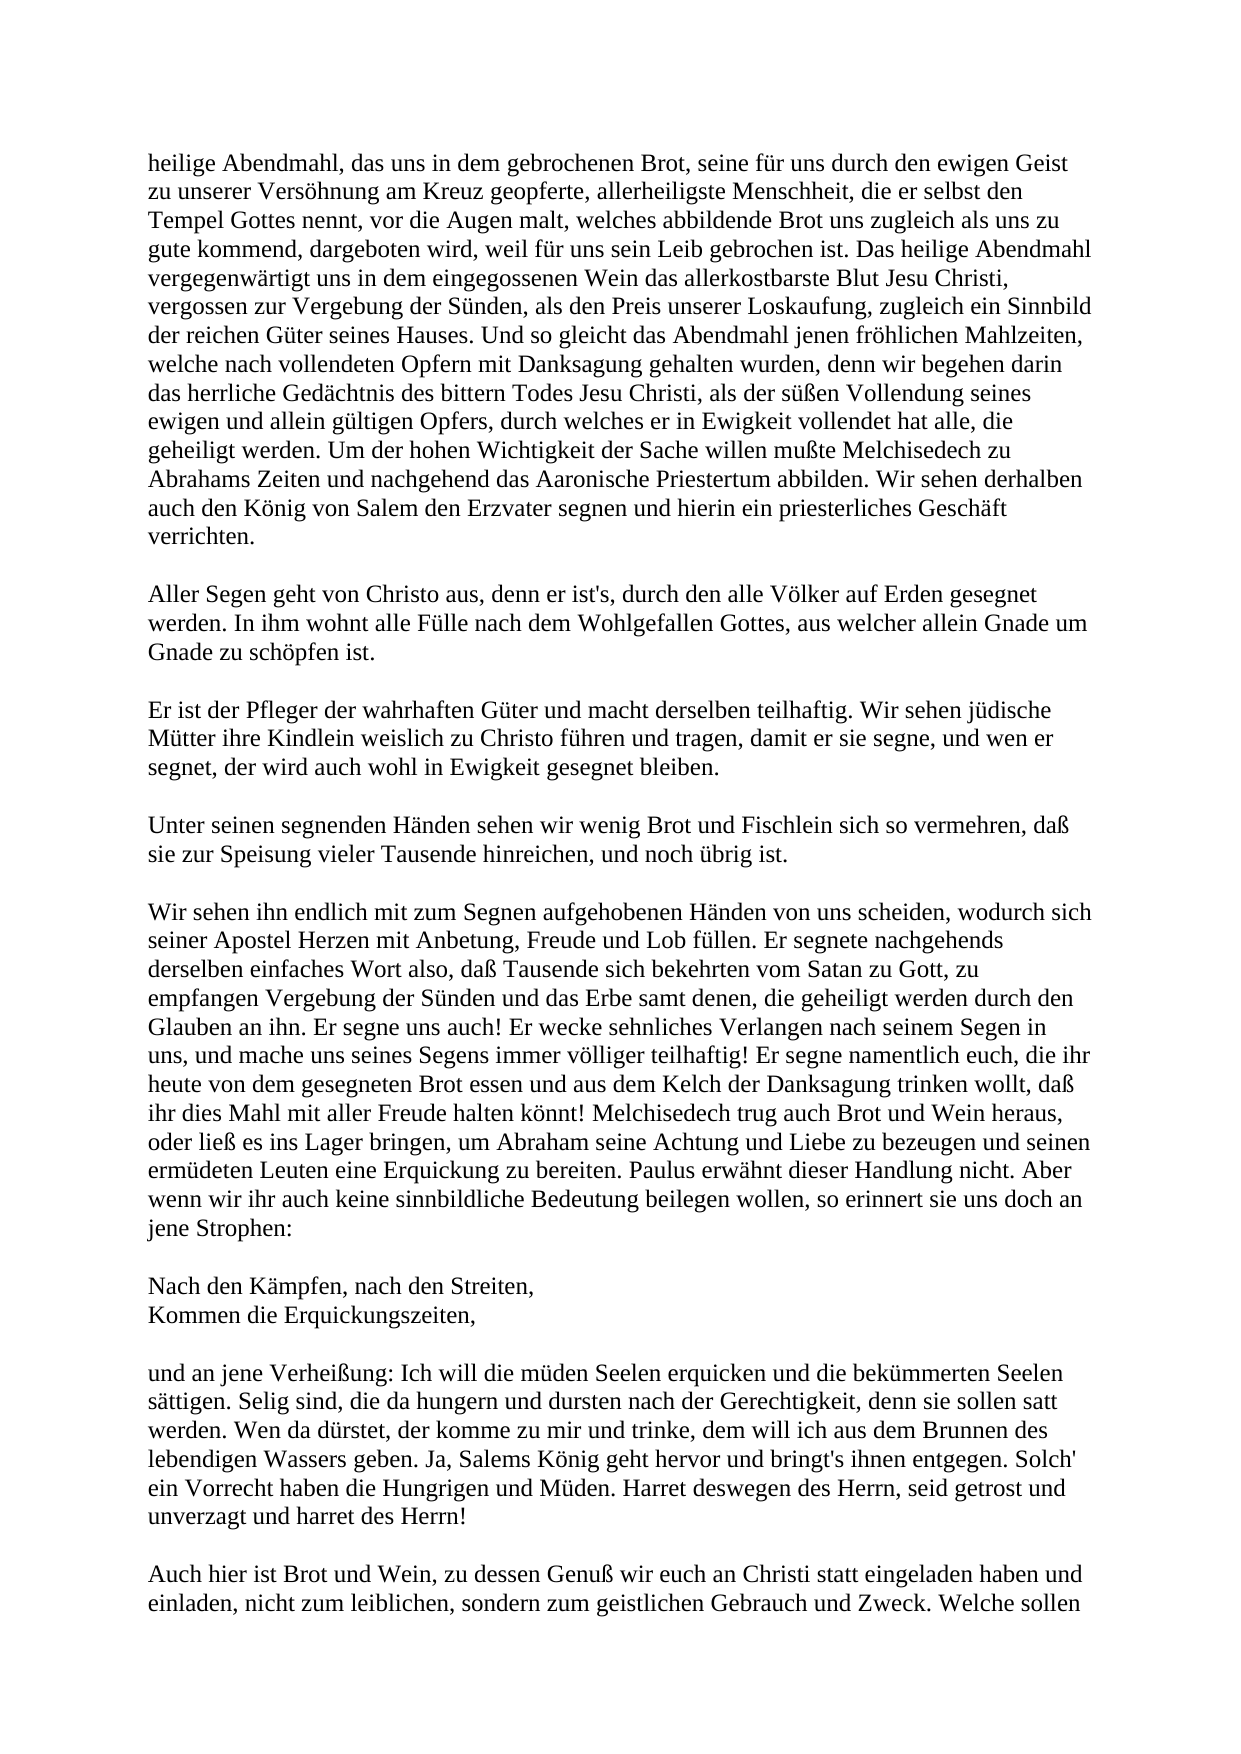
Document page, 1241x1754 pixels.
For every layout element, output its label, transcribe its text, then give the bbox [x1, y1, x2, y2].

text Aller Segen geht von Christo aus, denn er ist's, durch den alle Völker auf Erden gesegnet werden. In ihm wohnt alle Fülle nach dem Wohlgefallen Gottes, aus welcher allein Gnade um Gnade zu schöpfen ist. [148, 579, 1093, 666]
text und an jene Verheißung: Ich will die müden Seelen erquicken und die bekümmerten Seelen sättigen. Selig sind, die da hungern und dursten nach der Gerechtigkeit, denn sie sollen satt werden. Wen da dürstet, der komme zu mir und trinke, dem will ich aus dem Brunnen des lebendigen Wassers geben. Ja, Salems König geht hervor und bringt's ihnen entgegen. Solch' ein Vorrecht haben die Hungrigen und Müden. Harret deswegen des Herrn, seid getrost und unverzagt und harret des Herrn! [148, 1358, 1093, 1530]
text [148, 148, 1093, 550]
text Nach den Kämpfen, nach den Streiten, Kommen die Erquickungszeiten, [148, 1271, 1093, 1328]
text Er ist der Pfleger der wahrhaften Güter und macht derselben teilhaftig. Wir sehen jüdische Mütter ihre Kindlein weislich zu Christo führen und tragen, damit er sie segne, und wen er segnet, der wird auch wohl in Ewigkeit gesegnet bleiben. [148, 695, 1093, 781]
text Unter seinen segnenden Händen sehen wir wenig Brot und Fischlein sich so vermehren, daß sie zur Speisung vieler Tausende hinreichen, und noch übrig ist. [148, 810, 1093, 868]
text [148, 1559, 1093, 1617]
text Wir sehen ihn endlich mit zum Segnen aufgehobenen Händen von uns scheiden, wodurch sich seiner Apostel Herzen mit Anbetung, Freude und Lob füllen. Er segnete nachgehends derselben einfaches Wort also, daß Tausende sich bekehrten vom Satan zu Gott, zu empfangen Vergebung der Sünden und das Erbe samt denen, die geheiligt werden durch den Glauben an ihn. Er segne uns auch! Er wecke sehnliches Verlangen nach seinem Segen in uns, und mache uns seines Segens immer völliger teilhaftig! Er segne namentlich euch, die ihr heute von dem gesegneten Brot essen und aus dem Kelch der Danksagung trinken wollt, daß ihr dies Mahl mit aller Freude halten könnt! Melchisedech trug auch Brot und Wein heraus, oder ließ es ins Lager bringen, um Abraham seine Achtung und Liebe zu bezeugen und seinen ermüdeten Leuten eine Erquickung zu bereiten. Paulus erwähnt dieser Handlung nicht. Aber wenn wir ihr auch keine sinnbildliche Bedeutung beilegen wollen, so erinnert sie uns doch an jene Strophen: [148, 897, 1093, 1242]
